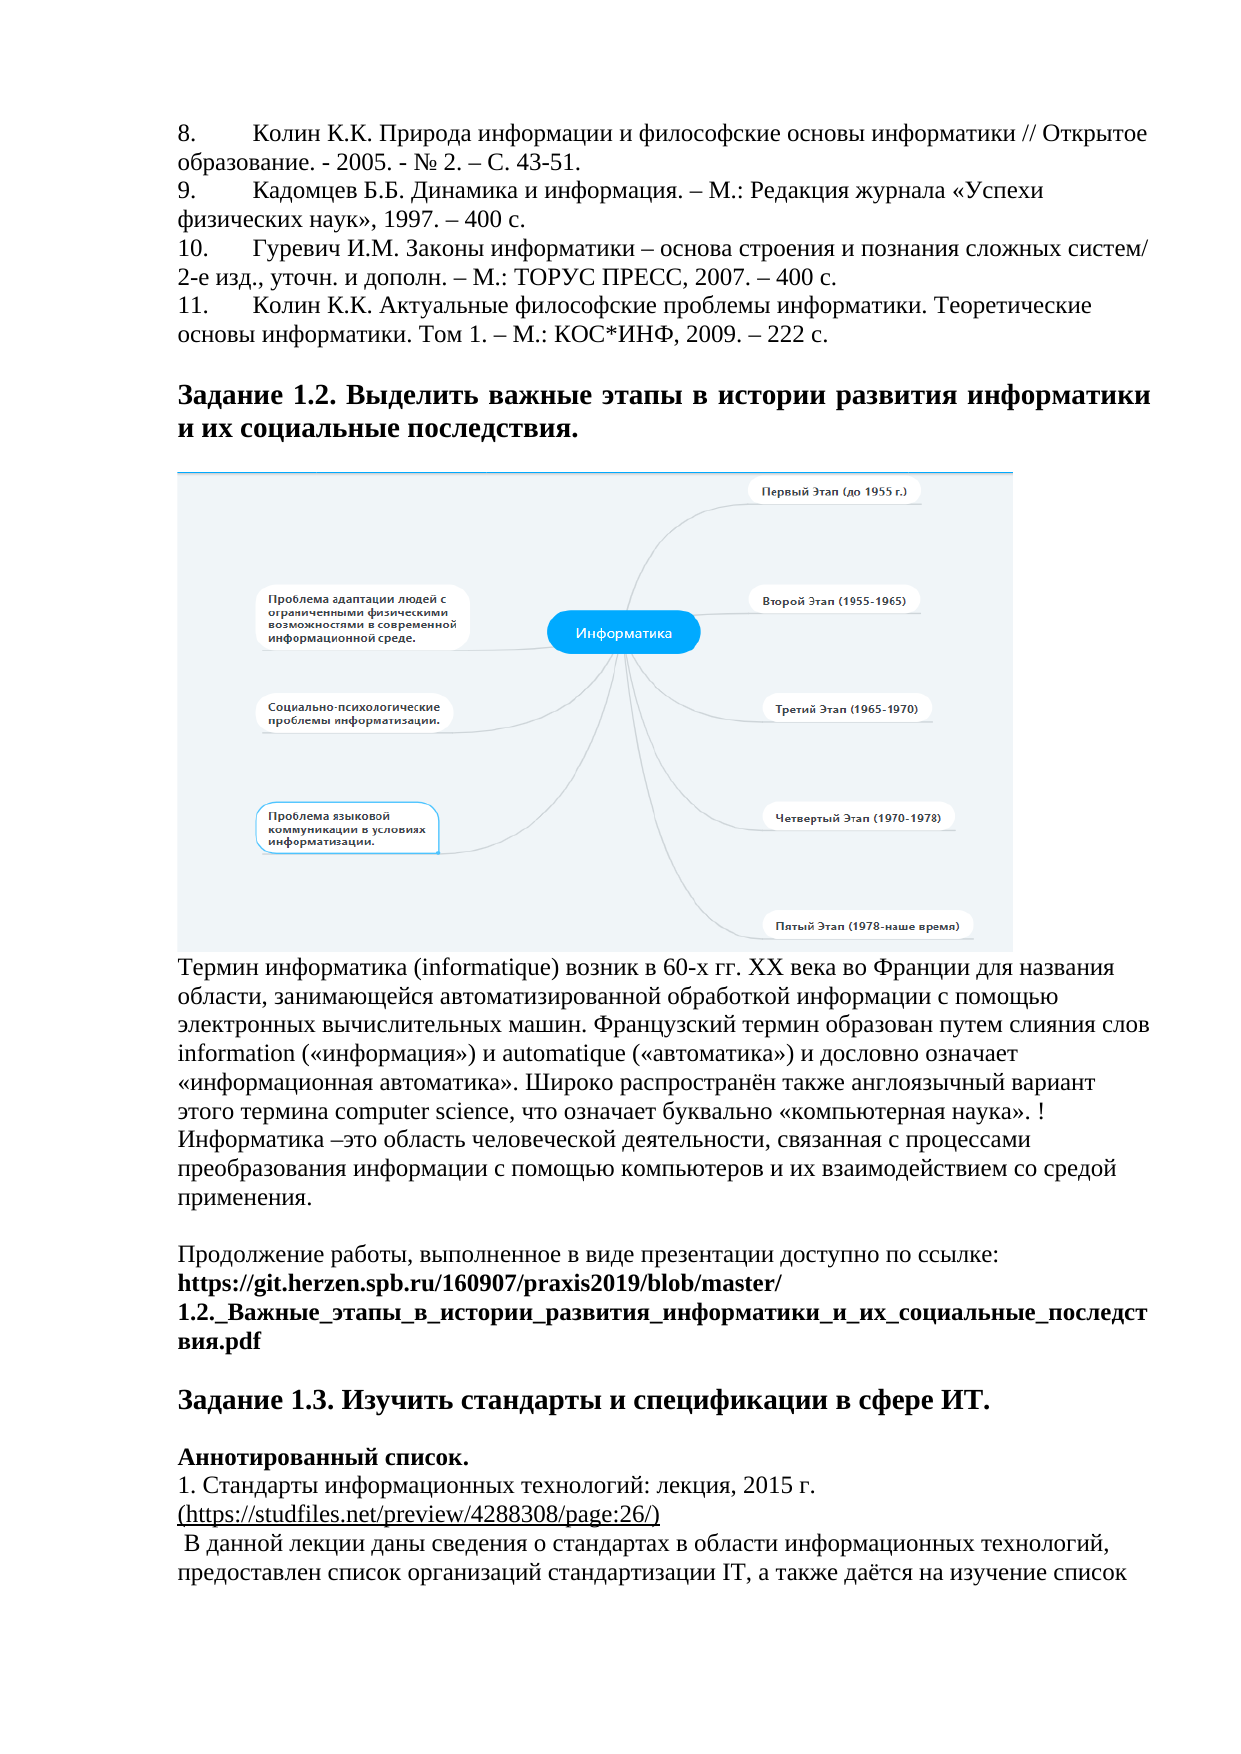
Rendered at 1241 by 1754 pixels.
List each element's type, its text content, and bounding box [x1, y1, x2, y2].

text (https://studfiles.net/preview/4288308/page:26/) [177, 1499, 1152, 1528]
text Аннотированный список. [177, 1442, 1152, 1471]
text 8. Колин К.К. Природа информации и философские основы информатики // Открытое образование. - 2005. - № 2. – С. 43-51. [177, 118, 1152, 176]
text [177, 1528, 1152, 1586]
text 11. Колин К.К. Актуальные философские проблемы информатики. Теоретические основы информатики. Том 1. – М.: КОС*ИНФ, 2009. – 222 с. [177, 291, 1152, 348]
text https://git.herzen.spb.ru/160907/praxis2019/blob/master/1.2._Важные_этапы_в_истории_развития_информатики_и_их_социальные_последствия.pdf [177, 1268, 1152, 1354]
text Термин информатика (informatique) возник в 60-х гг. XX века во Франции для названия области, занимающейся автоматизированной обработкой информации с помощью электронных вычислительных машин. Французский термин образован путем слияния слов information («информация») и automatique («автоматика») и дословно означает «информационная автоматика». Широко распространён также англоязычный вариант этого термина computer science, что означает буквально «компьютерная наука». ! Информатика –это область человеческой деятельности, связанная с процессами преобразования информации с помощью компьютеров и их взаимодействием со средой применения. [177, 952, 1152, 1211]
text 1. Стандарты информационных технологий: лекция, 2015 г. [177, 1471, 1152, 1499]
text 10. Гуревич И.М. Законы информатики – основа строения и познания сложных систем/ 2-е изд., уточн. и дополн. – М.: ТОРУС ПРЕСС, 2007. – 400 с. [177, 233, 1152, 291]
text Задание 1.2. Выделить важные этапы в истории развития информатики и их социальные последствия. [177, 377, 1152, 444]
picture [177, 474, 1013, 952]
text Продолжение работы, выполненное в виде презентации доступно по ссылке: [177, 1239, 1152, 1268]
text 9. Кадомцев Б.Б. Динамика и информация. – М.: Редакция журнала «Успехи физических наук», 1997. – 400 с. [177, 176, 1152, 233]
text Задание 1.3. Изучить стандарты и спецификации в сфере ИТ. [177, 1382, 1152, 1416]
